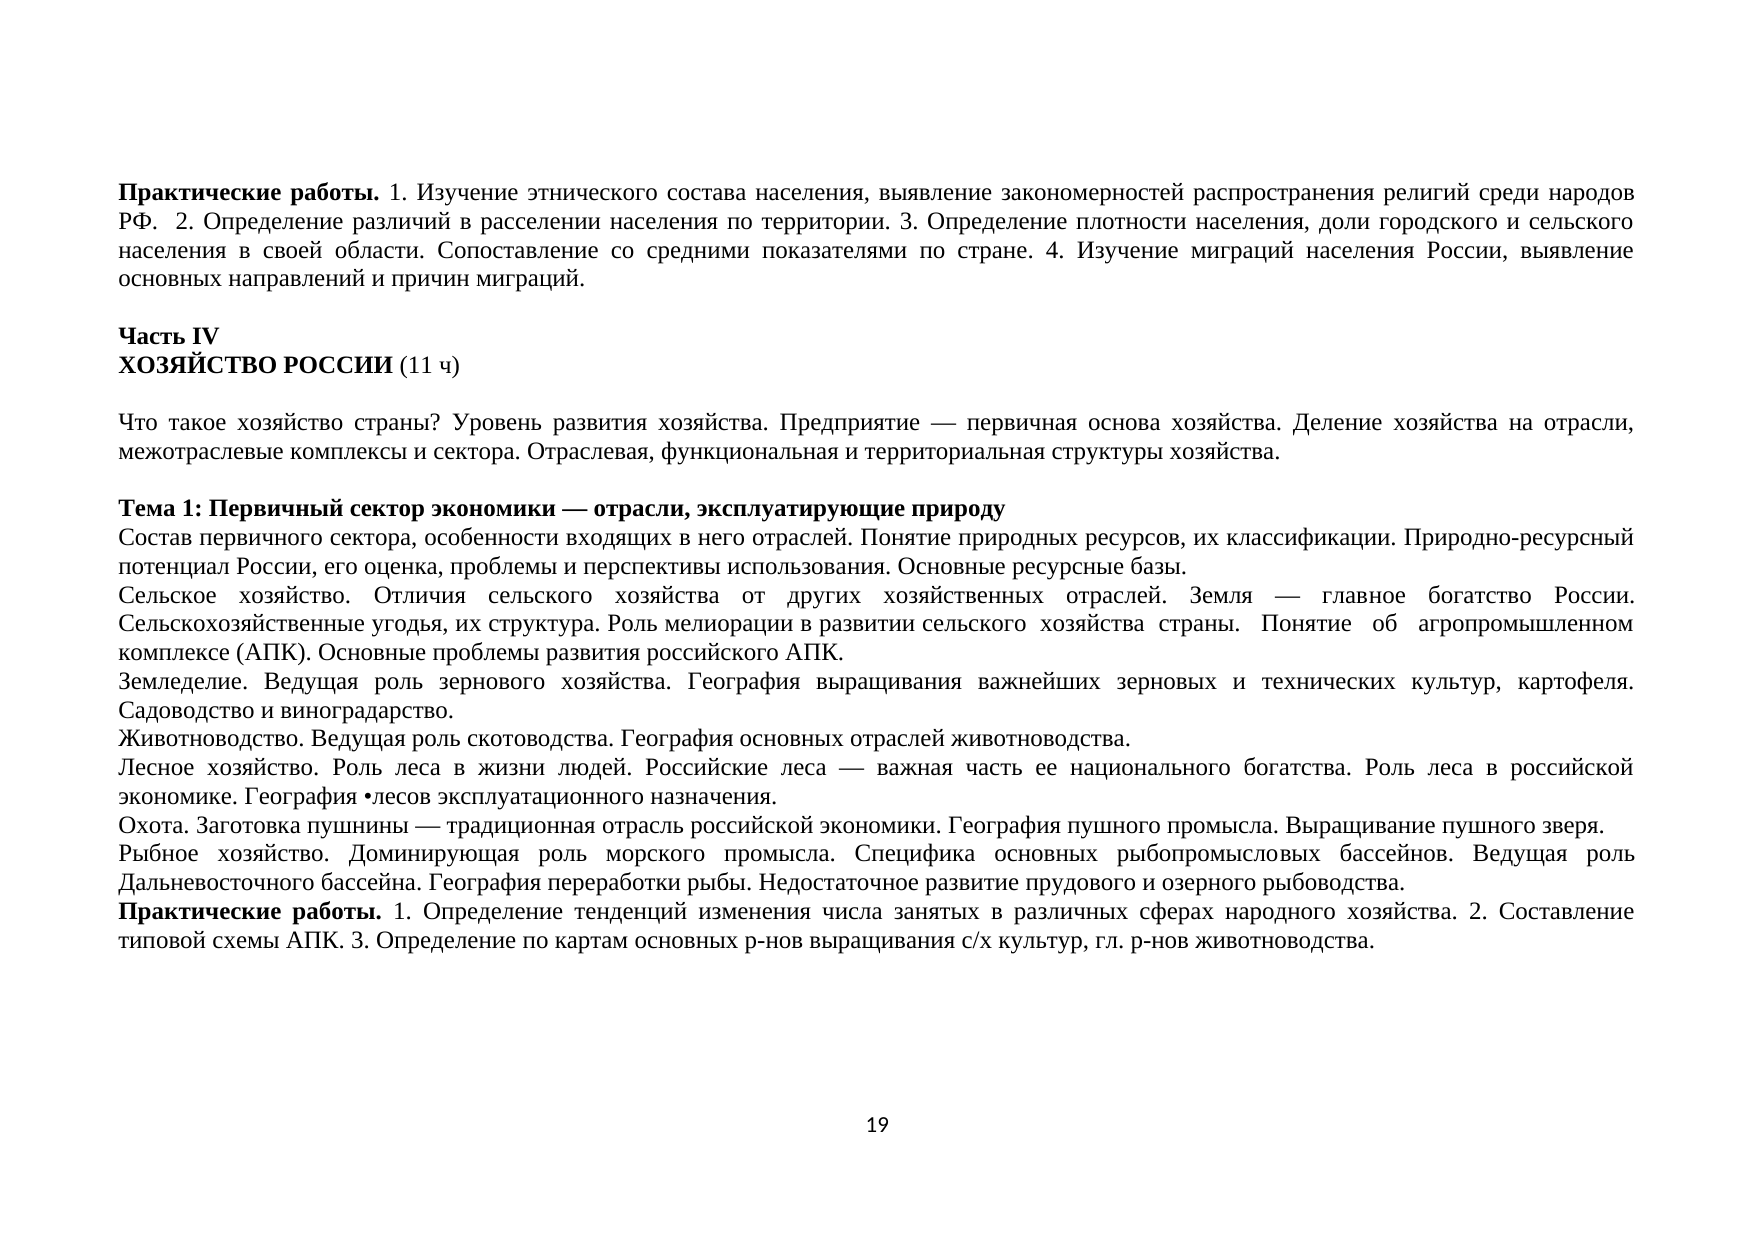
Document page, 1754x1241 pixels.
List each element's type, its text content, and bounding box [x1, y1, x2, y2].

text ХОЗЯЙСТВО РОССИИ (11 ч) [118, 350, 1636, 378]
text Сельское хозяйство. Отличия сельского хозяйства от других хозяйственных отраслей. Земля — главное богатство России. Сельскохозяйственные угодья, их структура. Роль мелиорации в развитии сельского хозяйства страны. Понятие об агропромышленном комплексе (АПК). Основные проблемы развития российского АПК. [118, 580, 1636, 666]
text Охота. Заготовка пушнины — традиционная отрасль российской экономики. География пушного промысла. Выращивание пушного зверя. [118, 810, 1636, 838]
text Земледелие. Ведущая роль зернового хозяйства. География выращивания важнейших зерновых и технических культур, картофеля. Садоводство и виноградарство. [118, 666, 1636, 723]
text Животноводство. Ведущая роль скотоводства. География основных отраслей животноводства. [118, 723, 1636, 752]
text Что такое хозяйство страны? Уровень развития хозяйства. Предприятие — первичная основа хозяйства. Деление хозяйства на отрасли, межотраслевые комплексы и сектора. Отраслевая, функциональная и территориальная структуры хозяйства. [118, 407, 1636, 465]
text Рыбное хозяйство. Доминирующая роль морского промысла. Специфика основных рыбопромысловых бассейнов. Ведущая роль Дальневосточного бассейна. География переработки рыбы. Недостаточное развитие прудового и озерного рыбоводства. [118, 838, 1636, 896]
text Часть IV [118, 321, 1636, 350]
text Лесное хозяйство. Роль леса в жизни людей. Российские леса — важная часть ее национального богатства. Роль леса в российской экономике. География •лесов эксплуатационного назначения. [118, 752, 1636, 810]
text Состав первичного сектора, особенности входящих в него отраслей. Понятие природных ресурсов, их классификации. Природно-ресурсный потенциал России, его оценка, проблемы и перспективы использования. Основные ресурсные базы. [118, 522, 1636, 580]
text Практические работы. 1. Определение тенденций изменения числа занятых в различных сферах народного хозяйства. 2. Составление типовой схемы АПК. 3. Определение по картам основных р-нов выращивания с/х культур, гл. р-нов животноводства. [118, 896, 1636, 953]
text Практические работы. 1. Изучение этнического состава населения, выявление закономерностей распространения религий среди народов РФ. 2. Определение различий в расселении населения по территории. 3. Определение плотности населения, доли городского и сельского населения в своей области. Сопоставление со средними показателями по стране. 4. Изучение миграций населения России, выявление основных направлений и причин миграций. [118, 177, 1636, 292]
text Тема 1: Первичный сектор экономики — отрасли, эксплуатирующие природу [118, 493, 1636, 522]
